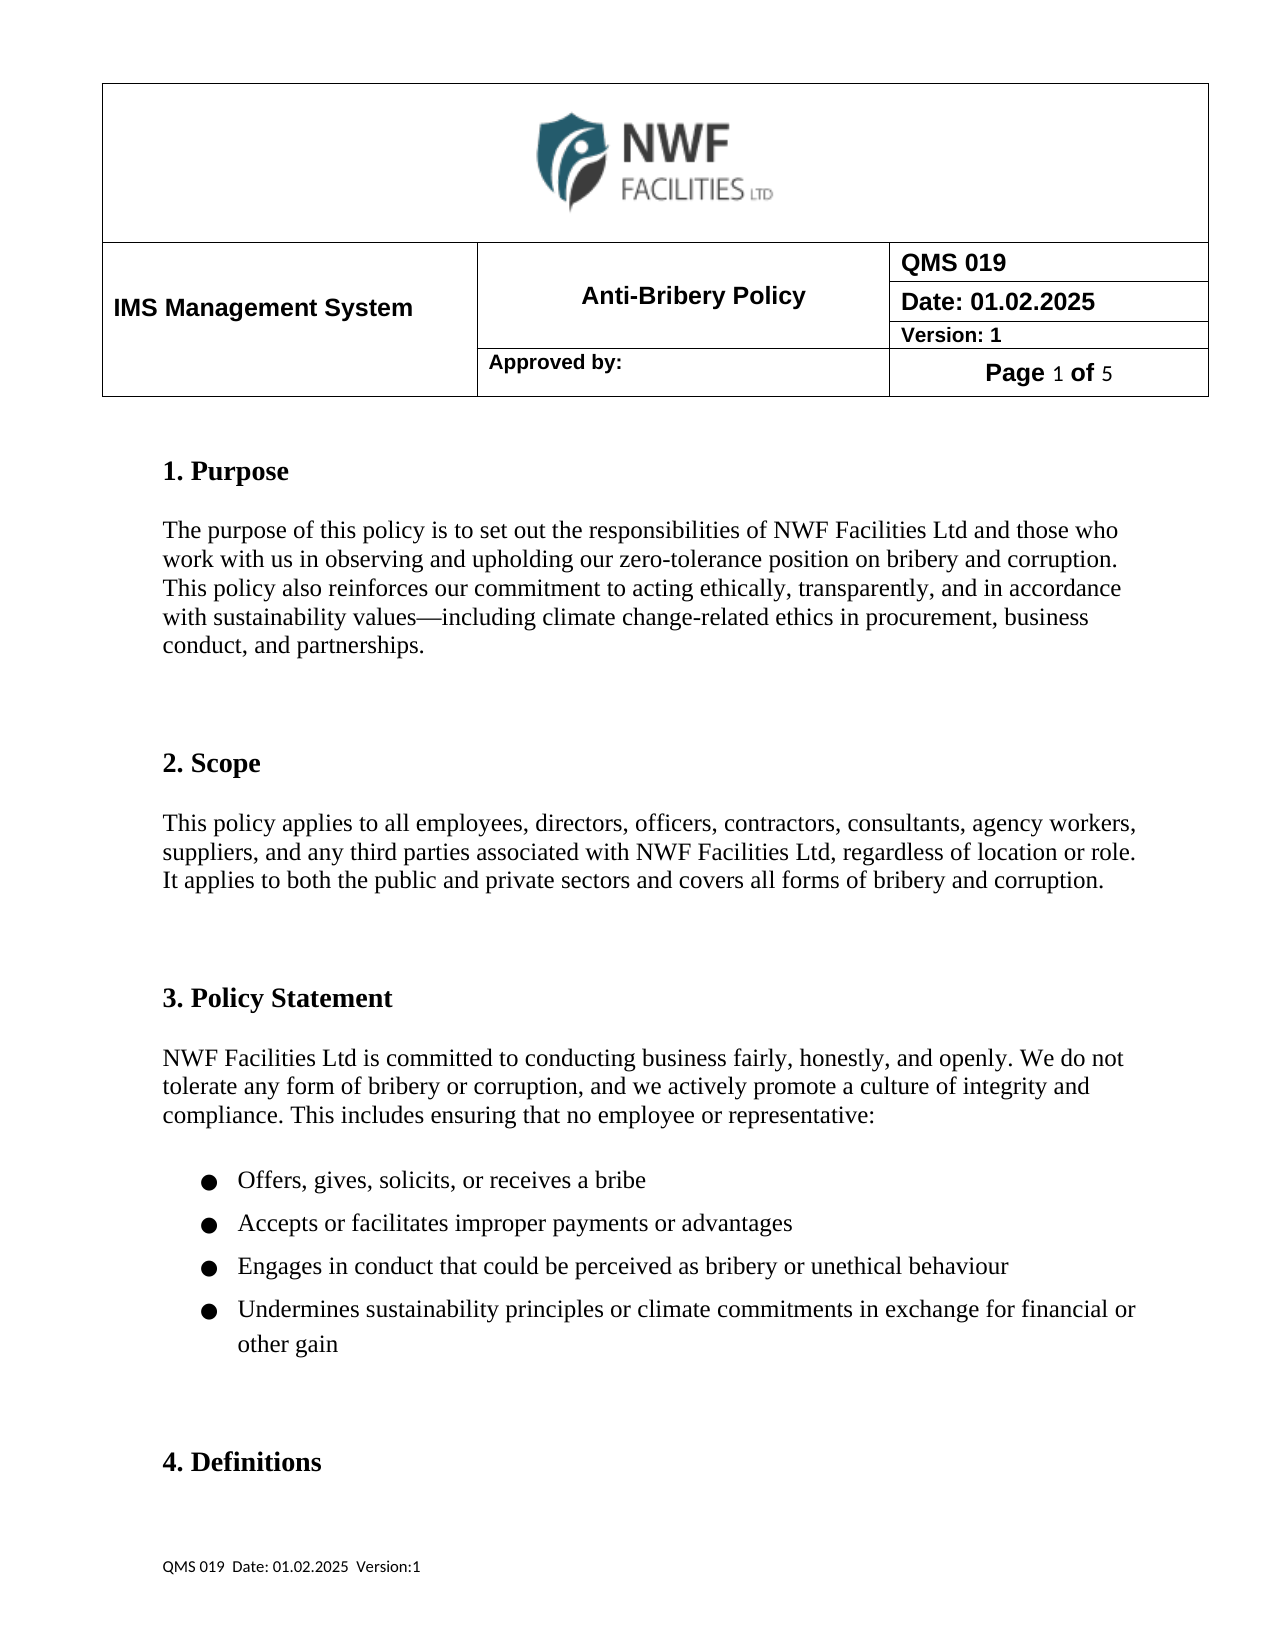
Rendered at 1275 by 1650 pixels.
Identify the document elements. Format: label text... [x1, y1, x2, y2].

text 1. Purpose [162, 454, 1152, 486]
list Engages in conduct that could be perceived as bribery or unethical behaviour [200, 1243, 1152, 1286]
list Accepts or facilitates improper payments or advantages [200, 1201, 1152, 1243]
text This policy applies to all employees, directors, officers, contractors, consultants, agency workers, suppliers, and any third parties associated with NWF Facilities Ltd, regardless of location or role. It applies to both the public and private sectors and covers all forms of bribery and corruption. [162, 808, 1152, 894]
text NWF Facilities Ltd is committed to conducting business fairly, honestly, and openly. We do not tolerate any form of bribery or corruption, and we actively promote a culture of integrity and compliance. This includes ensuring that no employee or representative: [162, 1043, 1152, 1129]
picture [518, 84, 792, 242]
text The purpose of this policy is to set out the responsibilities of NWF Facilities Ltd and those who work with us in observing and upholding our zero-tolerance position on bribery and corruption. This policy also reinforces our commitment to acting ethically, transparently, and in accordance with sustainability values—including climate change-related ethics in procurement, business conduct, and partnerships. [162, 515, 1152, 659]
text 4. Definitions [162, 1445, 1152, 1477]
list Offers, gives, solicits, or receives a bribe [200, 1158, 1152, 1201]
list Undermines sustainability principles or climate commitments in exchange for financial or other gain [200, 1286, 1152, 1358]
text 3. Policy Statement [162, 981, 1152, 1013]
text 2. Scope [162, 746, 1152, 779]
